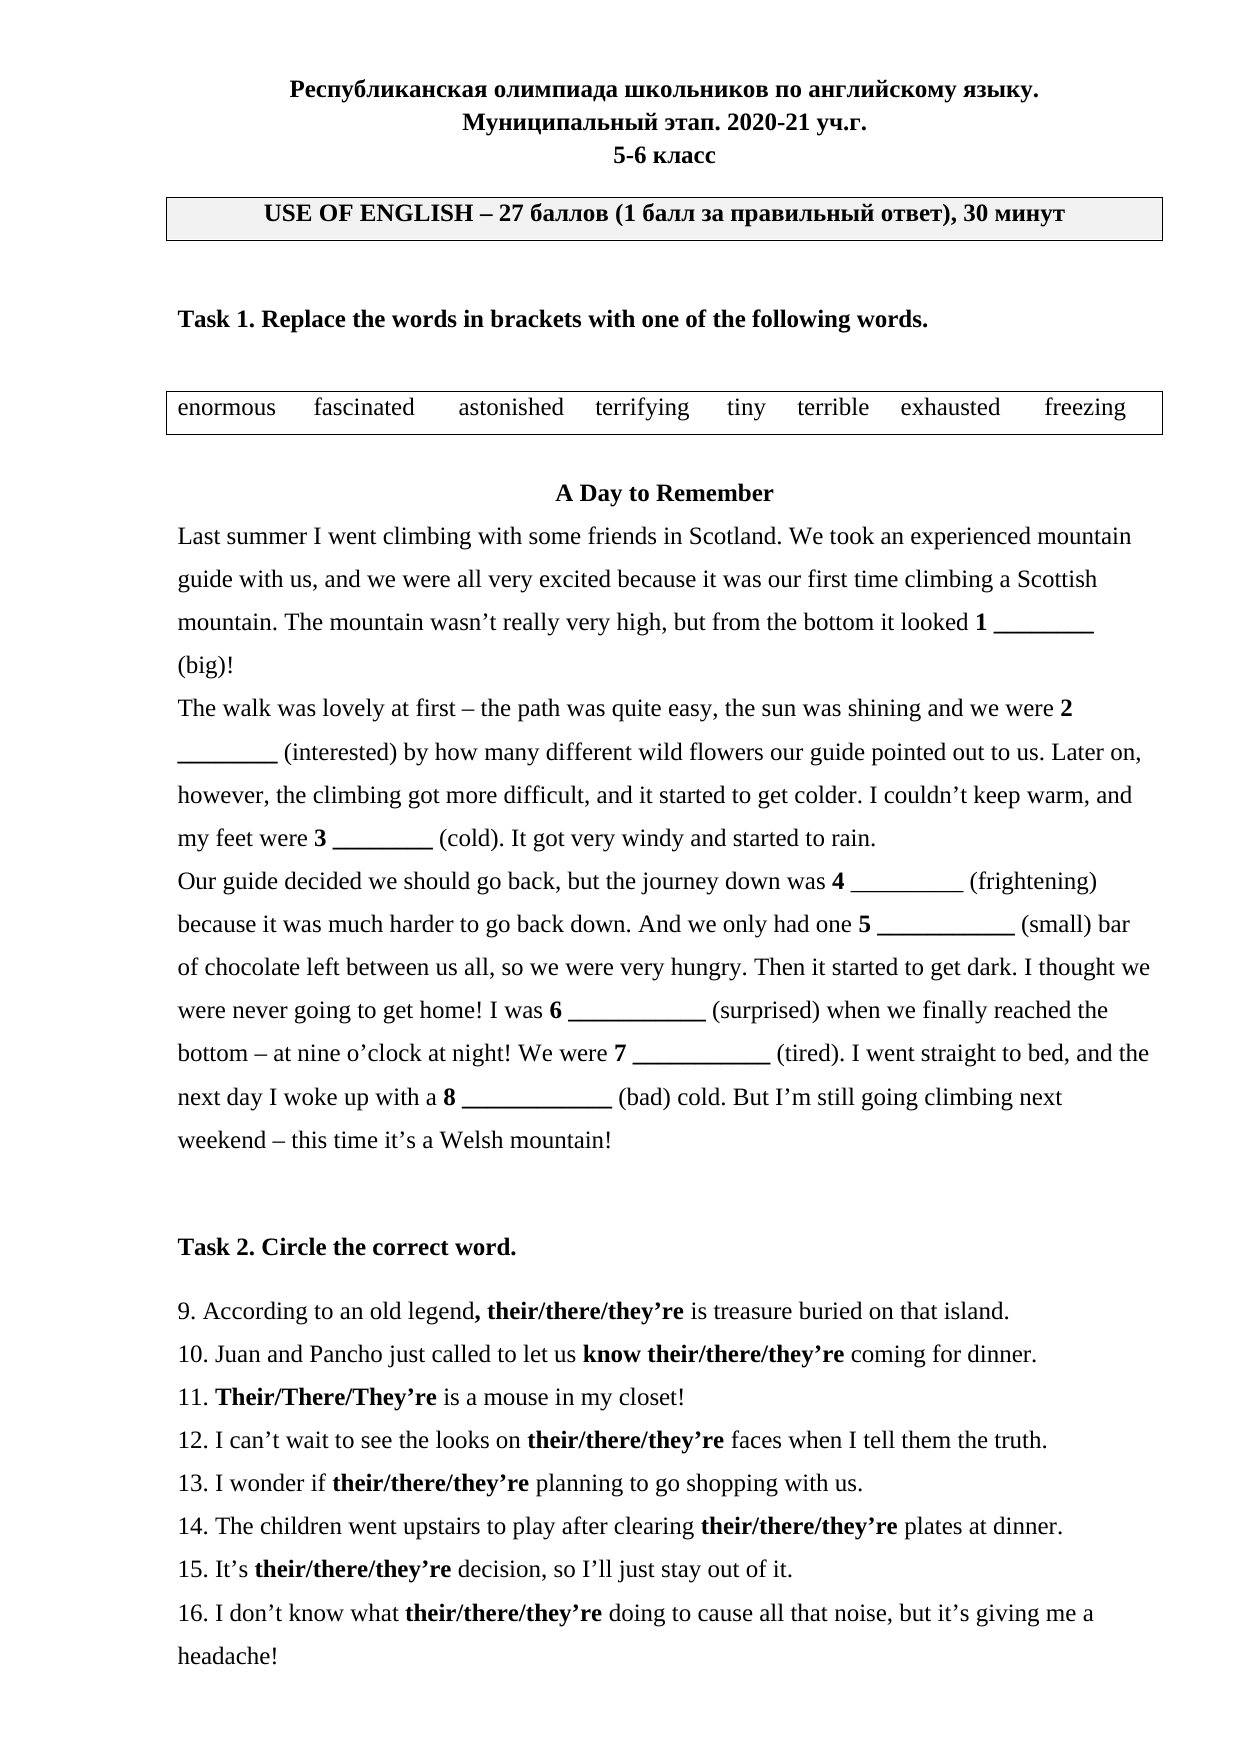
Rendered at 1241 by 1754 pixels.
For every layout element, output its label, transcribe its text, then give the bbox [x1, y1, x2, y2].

text The walk was lovely at first – the path was quite easy, the sun was shining and we were 2 ________ (interested) by how many different wild flowers our guide pointed out to us. Later on, however, the climbing got more difficult, and it started to get colder. I couldn’t keep warm, and my feet were 3 ________ (cold). It got very windy and started to rain. [177, 693, 1152, 852]
text Last summer I went climbing with some friends in Scotland. We took an experienced mountain guide with us, and we were all very excited because it was our first time climbing a Scottish mountain. The mountain wasn’t really very high, but from the bottom it looked 1 ________ (big)! [177, 521, 1152, 679]
text Task 1. Replace the words in brackets with one of the following words. [177, 304, 1152, 333]
text 10. Juan and Pancho just called to let us know their/there/they’re coming for dinner. [177, 1339, 1152, 1368]
text 15. It’s their/there/they’re decision, so I’ll just stay out of it. [177, 1554, 1152, 1583]
table_header enormous fascinated astonished terrifying tiny terrible exhausted freezing [167, 392, 1162, 434]
text 9. According to an old legend, their/there/they’re is treasure buried on that island. [177, 1296, 1152, 1324]
table_header USE OF ENGLISH – 27 баллов (1 балл за правильный ответ), 30 минут [167, 198, 1162, 239]
text Task 2. Circle the correct word. [177, 1232, 1152, 1261]
text A Day to Remember [177, 478, 1152, 507]
text 12. I can’t wait to see the looks on their/there/they’re faces when I tell them the truth. [177, 1425, 1152, 1454]
text 13. I wonder if their/there/they’re planning to go shopping with us. [177, 1468, 1152, 1497]
text 11. Their/There/They’re is a mouse in my closet! [177, 1382, 1152, 1411]
text Our guide decided we should go back, but the journey down was 4 _________ (frightening) because it was much harder to go back down. And we only had one 5 ___________ (small) bar of chocolate left between us all, so we were very hungry. Then it started to get dark. I thought we were never going to get home! I was 6 ___________ (surprised) when we finally reached the bottom – at nine o’clock at night! We were 7 ___________ (tired). I went straight to bed, and the next day I woke up with a 8 ____________ (bad) cold. But I’m still going climbing next weekend – this time it’s a Welsh mountain! [177, 866, 1152, 1153]
text 16. I don’t know what their/there/they’re doing to cause all that noise, but it’s giving me a headache! [177, 1598, 1152, 1669]
text 14. The children went upstairs to play after clearing their/there/they’re plates at dinner. [177, 1511, 1152, 1540]
